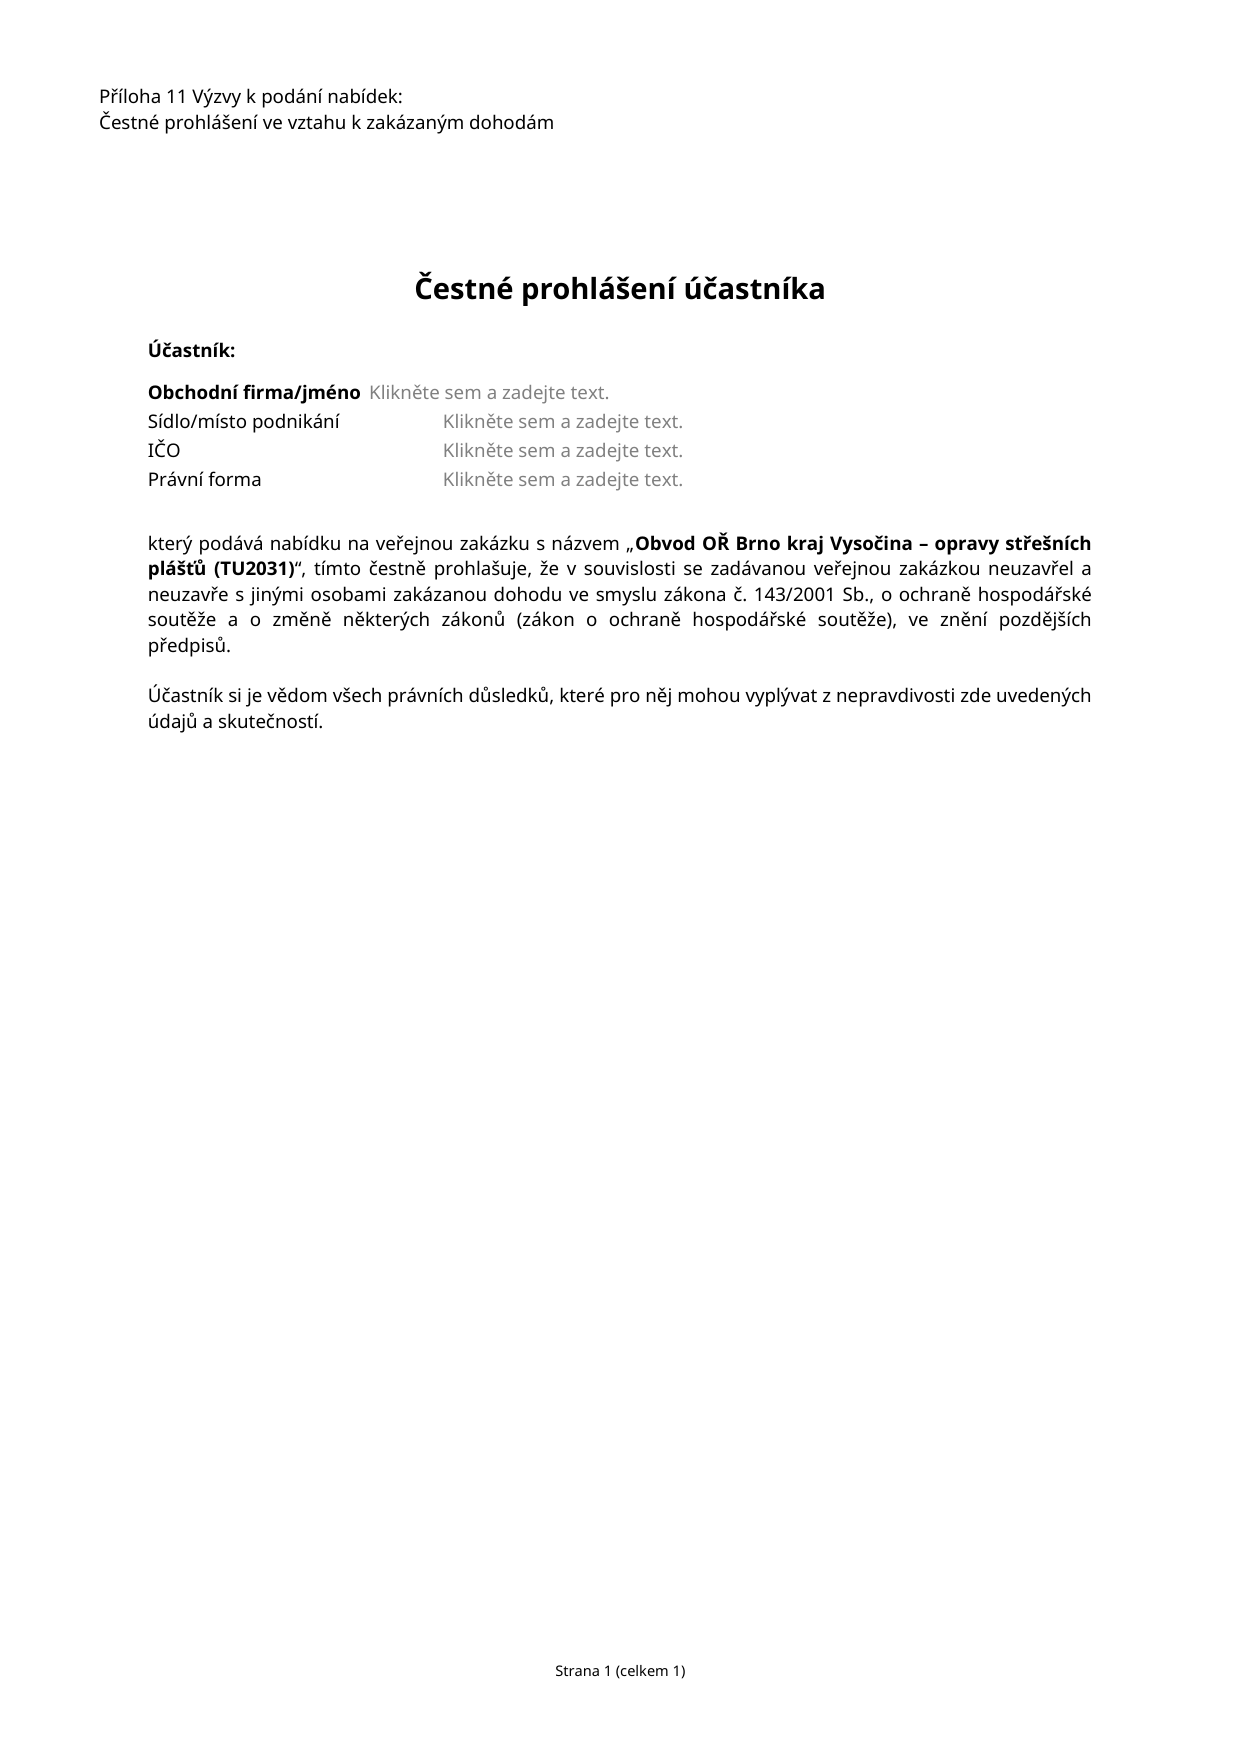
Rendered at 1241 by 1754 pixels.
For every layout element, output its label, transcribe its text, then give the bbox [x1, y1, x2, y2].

text Obchodní firma/jméno [148, 376, 1093, 405]
text Sídlo/místo podnikání [148, 405, 1093, 434]
text Účastník: [148, 333, 1093, 364]
title Čestné prohlášení účastníka [148, 268, 1093, 308]
text který podává nabídku na veřejnou zakázku s názvem „Obvod OŘ Brno kraj Vysočina – opravy střešních plášťů (TU2031)“, tímto čestně prohlašuje, že v souvislosti se zadávanou veřejnou zakázkou neuzavřel a neuzavře s jinými osobami zakázanou dohodu ve smyslu zákona č. 143/2001 Sb., o ochraně hospodářské soutěže a o změně některých zákonů (zákon o ochraně hospodářské soutěže), ve znění pozdějších předpisů. [148, 530, 1093, 658]
text Účastník si je vědom všech právních důsledků, které pro něj mohou vyplývat z nepravdivosti zde uvedených údajů a skutečností. [148, 683, 1093, 734]
text IČO [148, 434, 1093, 463]
text Právní forma [148, 463, 1093, 492]
